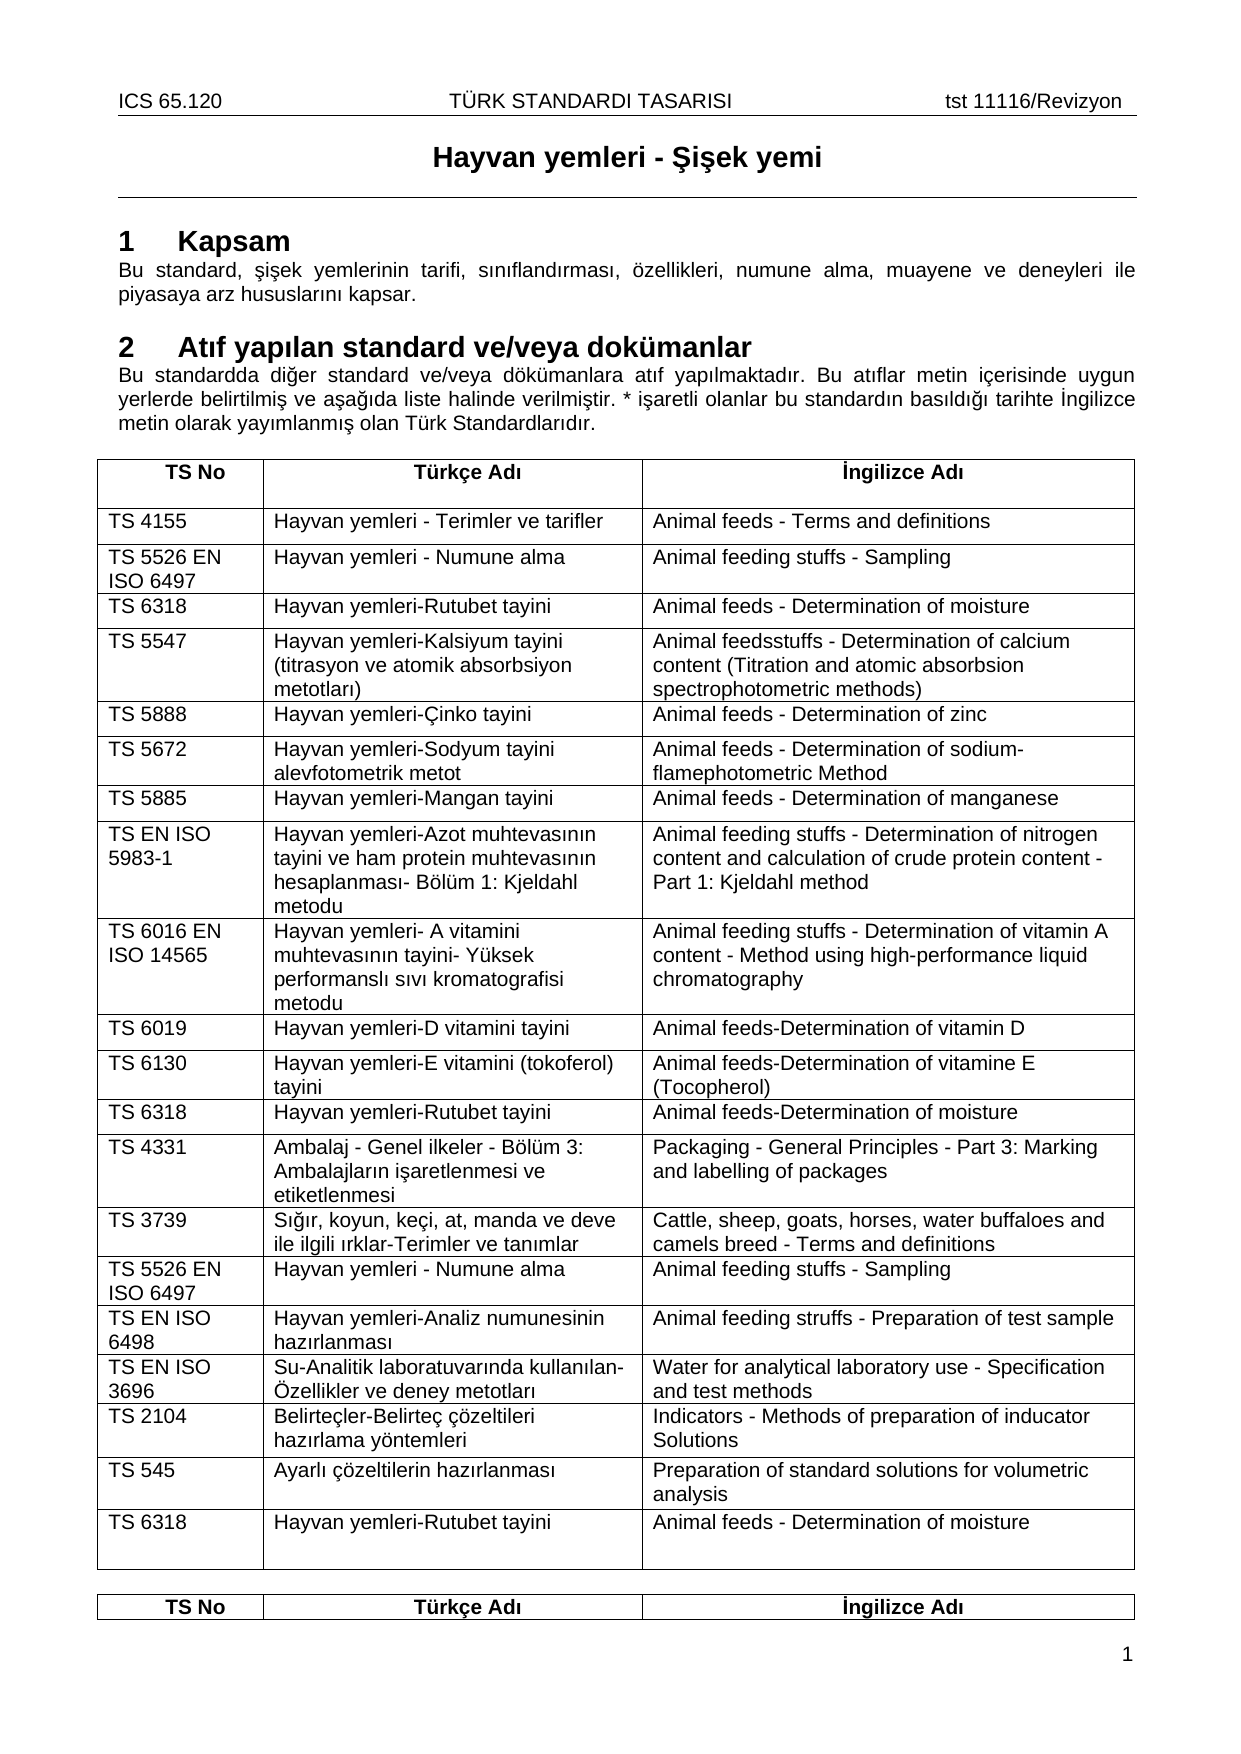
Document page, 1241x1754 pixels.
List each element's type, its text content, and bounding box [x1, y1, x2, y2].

table_cell TS 5547 [98, 629, 263, 701]
table_cell TS 6318 [98, 1100, 263, 1134]
table_cell Animal feeds - Determination of manganese [643, 786, 1134, 821]
table_cell TS EN ISO 5983-1 [98, 822, 263, 917]
table_cell TS 5526 EN ISO 6497 [98, 1257, 263, 1305]
table_cell Belirteçler-Belirteç çözeltileri hazırlama yöntemleri [264, 1404, 642, 1457]
table_cell TS 545 [98, 1458, 263, 1508]
table_cell TS 5888 [98, 702, 263, 736]
table_header Türkçe Adı [264, 460, 642, 508]
table_cell Cattle, sheep, goats, horses, water buffaloes and camels breed - Terms and definitions [643, 1208, 1134, 1256]
table_cell Animal feeding stuffs - Sampling [643, 545, 1134, 592]
subtitle 1 Kapsam [118, 224, 1137, 258]
table_cell Animal feeds-Determination of moisture [643, 1100, 1134, 1134]
table_cell Hayvan yemleri-Sodyum tayini alevfotometrik metot [264, 737, 642, 785]
table_cell Animal feeding stuffs - Determination of nitrogen content and calculation of crude protein content - Part 1: Kjeldahl method [643, 822, 1134, 917]
table_cell TS 6130 [98, 1051, 263, 1099]
table_cell Hayvan yemleri - Numune alma [264, 1257, 642, 1305]
table_cell Hayvan yemleri-Rutubet tayini [264, 1510, 642, 1569]
table_cell TS 6016 EN ISO 14565 [98, 919, 263, 1014]
table_cell Water for analytical laboratory use - Specification and test methods [643, 1355, 1134, 1403]
table_cell Hayvan yemleri- A vitamini muhtevasının tayini- Yüksek performanslı sıvı kromatografisi metodu [264, 919, 642, 1014]
table_cell Animal feeds - Determination of sodium-flamephotometric Method [643, 737, 1134, 785]
table_cell Hayvan yemleri-Rutubet tayini [264, 1100, 642, 1134]
table_cell Packaging - General Principles - Part 3: Marking and labelling of packages [643, 1135, 1134, 1207]
table_cell Ambalaj - Genel ilkeler - Bölüm 3: Ambalajların işaretlenmesi ve etiketlenmesi [264, 1135, 642, 1207]
text Bu standardda diğer standard ve/veya dökümanlara atıf yapılmaktadır. Bu atıflar metin içerisinde uygun yerlerde belirtilmiş ve aşağıda liste halinde verilmiştir. * işaretli olanlar bu standardın basıldığı tarihte İngilizce metin olarak yayımlanmış olan Türk Standardlarıdır. [118, 363, 1137, 435]
table_cell Indicators - Methods of preparation of inducator Solutions [643, 1404, 1134, 1457]
table_cell Animal feeds - Determination of moisture [643, 594, 1134, 628]
table_cell Sığır, koyun, keçi, at, manda ve deve ile ilgili ırklar-Terimler ve tanımlar [264, 1208, 642, 1256]
table_header İngilizce Adı [643, 460, 1134, 508]
table_cell TS 5672 [98, 737, 263, 785]
table_cell Animal feeding struffs - Preparation of test sample [643, 1306, 1134, 1354]
table_cell Hayvan yemleri-Analiz numunesinin hazırlanması [264, 1306, 642, 1354]
table_cell Animal feeds-Determination of vitamine E (Tocopherol) [643, 1051, 1134, 1099]
table_cell Hayvan yemleri - Terimler ve tarifler [264, 509, 642, 543]
table_header TS No [98, 460, 263, 508]
table_cell Animal feeds - Terms and definitions [643, 509, 1134, 543]
table_header TS No [98, 1595, 263, 1619]
table_cell TS 6318 [98, 594, 263, 628]
text Bu standard, şişek yemlerinin tarifi, sınıflandırması, özellikleri, numune alma, muayene ve deneyleri ile piyasaya arz hususlarını kapsar. [118, 258, 1137, 306]
table_cell Hayvan yemleri-Azot muhtevasının tayini ve ham protein muhtevasının hesaplanması- Bölüm 1: Kjeldahl metodu [264, 822, 642, 917]
table_cell TS 4331 [98, 1135, 263, 1207]
table_cell TS 5885 [98, 786, 263, 821]
table_cell Ayarlı çözeltilerin hazırlanması [264, 1458, 642, 1508]
table_cell Preparation of standard solutions for volumetric analysis [643, 1458, 1134, 1508]
table_cell Hayvan yemleri-Rutubet tayini [264, 594, 642, 628]
text Hayvan yemleri - Şişek yemi [118, 140, 1137, 173]
table_cell TS 3739 [98, 1208, 263, 1256]
table_cell Animal feeding stuffs - Determination of vitamin A content - Method using high-performance liquid chromatography [643, 919, 1134, 1014]
table_cell TS EN ISO 6498 [98, 1306, 263, 1354]
table_cell TS 4155 [98, 509, 263, 543]
table_cell Animal feeds-Determination of vitamin D [643, 1015, 1134, 1050]
table_header Türkçe Adı [264, 1595, 642, 1619]
table_cell Animal feedsstuffs - Determination of calcium content (Titration and atomic absorbsion spectrophotometric methods) [643, 629, 1134, 701]
table_cell Animal feeding stuffs - Sampling [643, 1257, 1134, 1305]
table_cell Hayvan yemleri-Kalsiyum tayini (titrasyon ve atomik absorbsiyon metotları) [264, 629, 642, 701]
table_cell Su-Analitik laboratuvarında kullanılan-Özellikler ve deney metotları [264, 1355, 642, 1403]
table_cell Hayvan yemleri-D vitamini tayini [264, 1015, 642, 1050]
subtitle 2 Atıf yapılan standard ve/veya dokümanlar [118, 330, 1137, 363]
table_cell TS 6019 [98, 1015, 263, 1050]
table_cell Animal feeds - Determination of zinc [643, 702, 1134, 736]
table_cell Hayvan yemleri-E vitamini (tokoferol) tayini [264, 1051, 642, 1099]
table_cell Animal feeds - Determination of moisture [643, 1510, 1134, 1569]
table_cell Hayvan yemleri-Çinko tayini [264, 702, 642, 736]
table_cell TS 6318 [98, 1510, 263, 1569]
table_cell TS EN ISO 3696 [98, 1355, 263, 1403]
table_cell Hayvan yemleri-Mangan tayini [264, 786, 642, 821]
table_header İngilizce Adı [643, 1595, 1134, 1619]
table_cell TS 5526 EN ISO 6497 [98, 545, 263, 592]
table_cell TS 2104 [98, 1404, 263, 1457]
table_cell Hayvan yemleri - Numune alma [264, 545, 642, 592]
